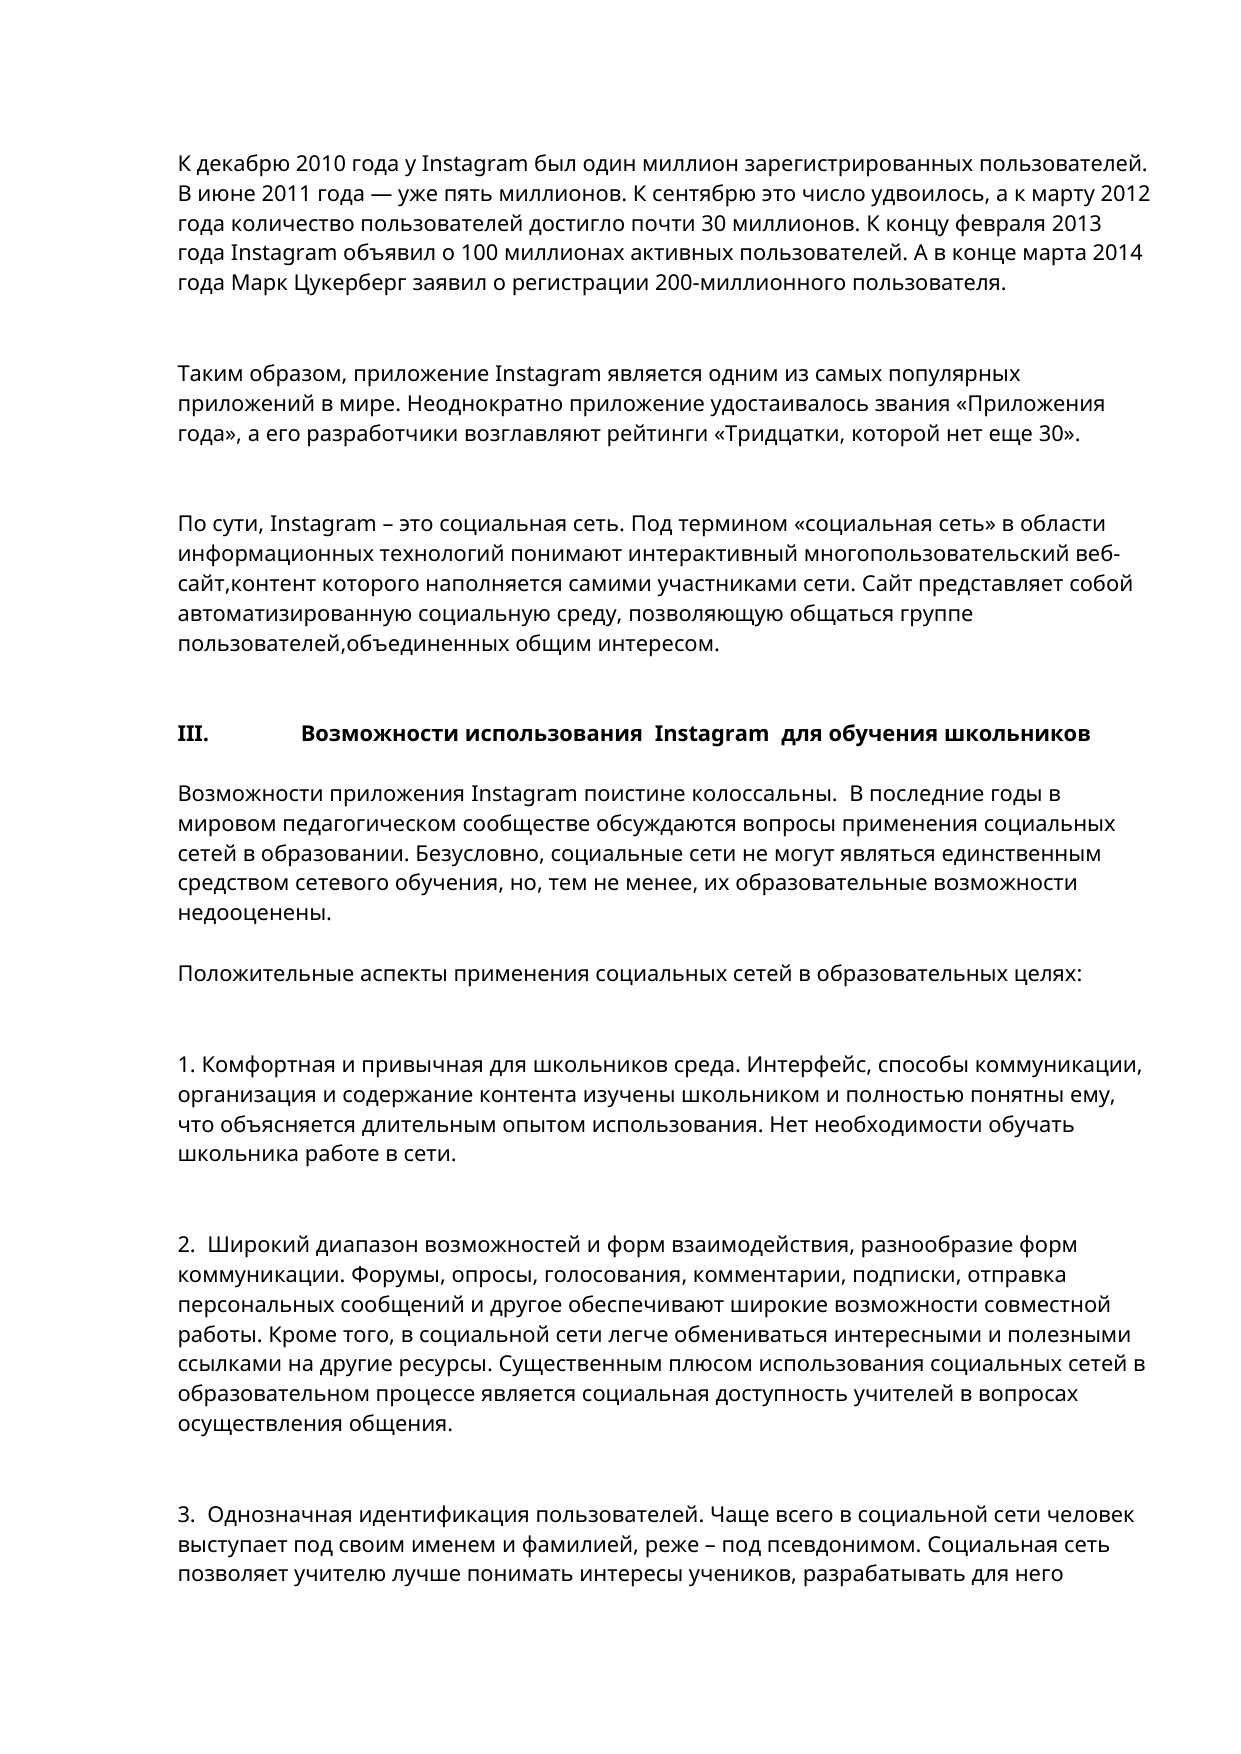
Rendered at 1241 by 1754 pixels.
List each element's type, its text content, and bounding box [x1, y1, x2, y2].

text 1. Комфортная и привычная для школьников среда. Интерфейс, способы коммуникации, организация и содержание контента изучены школьником и полностью понятны ему, что объясняется длительным опытом использования. Нет необходимости обучать школьника работе в сети. [177, 1049, 1152, 1168]
text Возможности приложения Instagram поистине колоссальны. В последние годы в мировом педагогическом сообществе обсуждаются вопросы применения социальных сетей в образовании. Безусловно, социальные сети не могут являться единственным средством сетевого обучения, но, тем не менее, их образовательные возможности недооценены. [177, 778, 1152, 927]
text По сути, Instagram – это социальная сеть. Под термином «социальная сеть» в области информационных технологий понимают интерактивный многопользовательский веб-сайт,контент которого наполняется самими участниками сети. Сайт представляет собой автоматизированную социальную среду, позволяющую общаться группе пользователей,объединенных общим интересом. [177, 508, 1152, 657]
text К декабрю 2010 года у Instagram был один миллион зарегистрированных пользователей. В июне 2011 года — уже пять миллионов. К сентябрю это число удвоилось, а к марту 2012 года количество пользователей достигло почти 30 миллионов. К концу февраля 2013 года Instagram объявил о 100 миллионах активных пользователей. А в конце марта 2014 года Марк Цукерберг заявил о регистрации 200-миллионного пользователя. [177, 148, 1152, 297]
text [177, 1499, 1152, 1588]
text Положительные аспекты применения социальных сетей в образовательных целях: [177, 958, 1152, 988]
text Таким образом, приложение Instagram является одним из самых популярных приложений в мире. Неоднократно приложение удостаивалось звания «Приложения года», а его разработчики возглавляют рейтинги «Тридцатки, которой нет еще 30». [177, 358, 1152, 447]
text 2. Широкий диапазон возможностей и форм взаимодействия, разнообразие форм коммуникации. Форумы, опросы, голосования, комментарии, подписки, отправка персональных сообщений и другое обеспечивают широкие возможности совместной работы. Кроме того, в социальной сети легче обмениваться интересными и полезными ссылками на другие ресурсы. Существенным плюсом использования социальных сетей в образовательном процессе является социальная доступность учителей в вопросах осуществления общения. [177, 1229, 1152, 1438]
text III. Возможности использования Instagram для обучения школьников [177, 718, 1152, 748]
